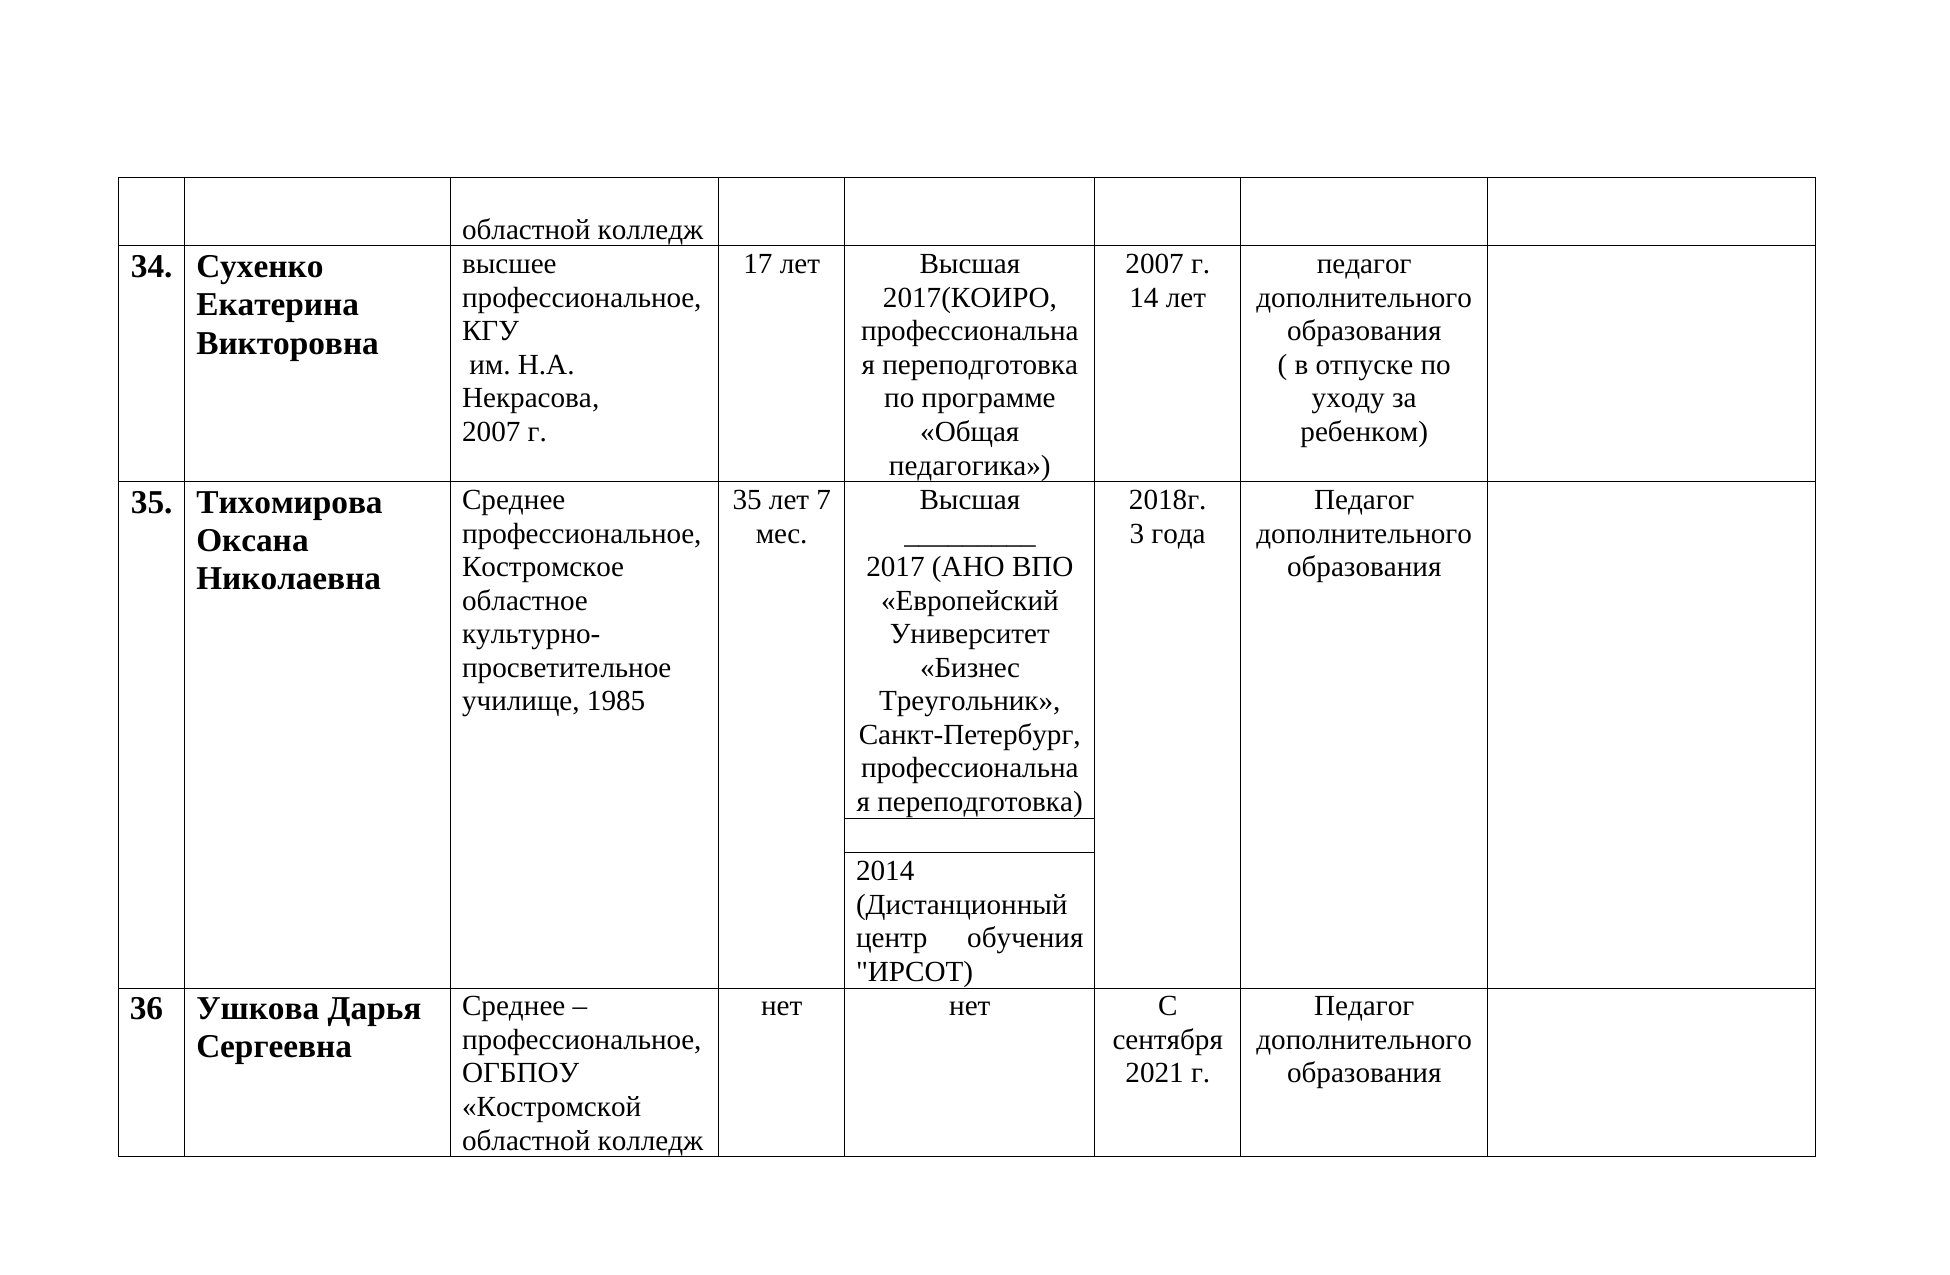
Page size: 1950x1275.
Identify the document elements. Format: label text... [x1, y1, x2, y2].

table_cell [1488, 482, 1815, 987]
table_cell педагог дополнительного образования ( в отпуске по уходу за ребенком) [1241, 246, 1487, 481]
table_cell [845, 819, 856, 852]
table_cell 2007 г. 14 лет [1095, 246, 1240, 481]
table_cell нет [845, 989, 1094, 1156]
table_cell 2018г. 3 года [1095, 482, 1240, 987]
table_cell [1083, 819, 1094, 852]
table_cell 36 [119, 989, 184, 1156]
table_cell Педагог дополнительного образования [1241, 482, 1487, 987]
table_cell 17 лет [719, 246, 844, 481]
table_cell Среднее профессиональное, Костромское областное культурно-просветительное училище, 1985 [451, 482, 718, 987]
table_cell 35 лет 7 мес. [719, 482, 844, 987]
table_cell Тихомирова Оксана Николаевна [185, 482, 450, 987]
table_cell Сухенко Екатерина Викторовна [185, 246, 450, 481]
table_cell [1488, 989, 1815, 1156]
table_cell нет [719, 989, 844, 1156]
table_cell 35. [119, 482, 184, 987]
table_cell 34. [119, 246, 184, 481]
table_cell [185, 989, 450, 1156]
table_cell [1241, 989, 1487, 1156]
table_cell [845, 178, 1094, 245]
table_cell [1488, 246, 1815, 481]
table_cell С сентября 2021 г. [1095, 989, 1240, 1156]
table_cell высшее профессиональное, КГУ им. Н.А. Некрасова, 2007 г. [451, 246, 718, 481]
